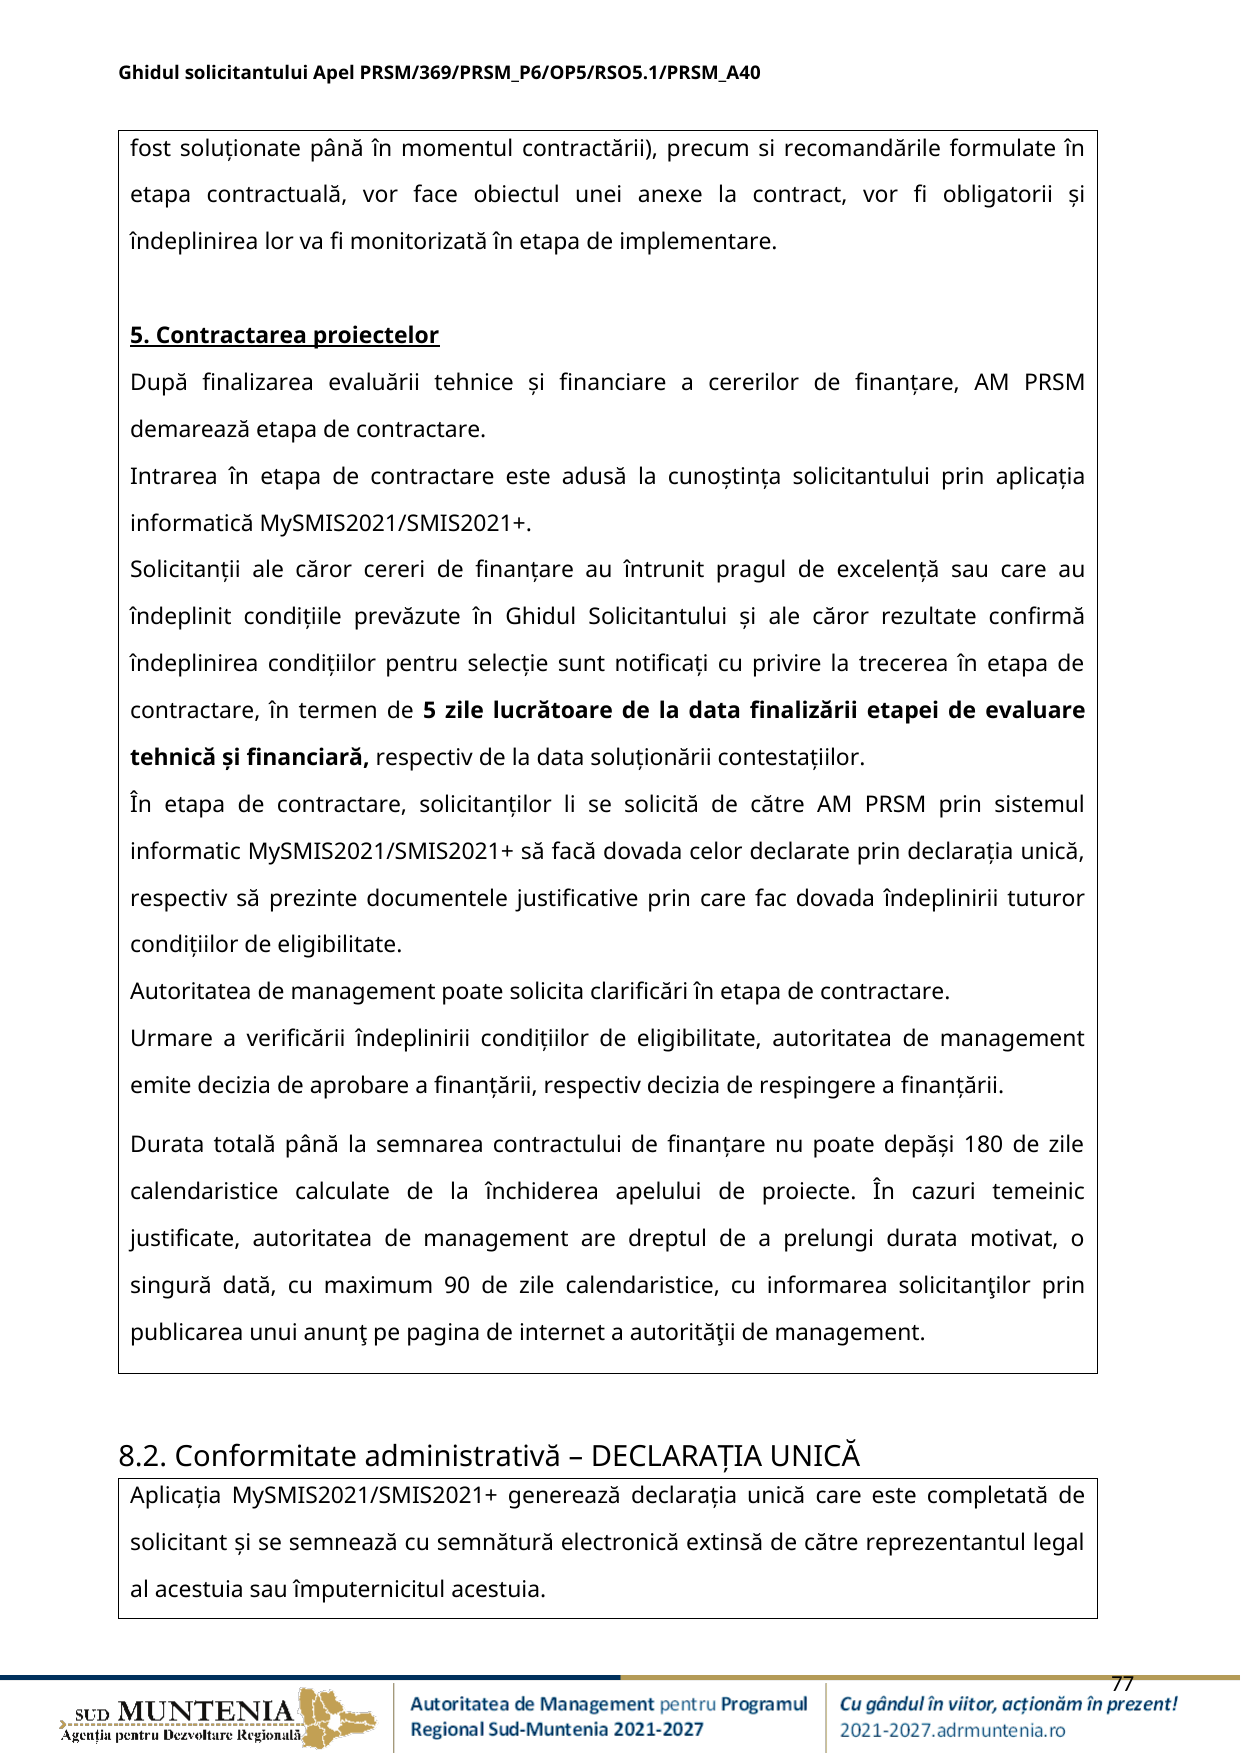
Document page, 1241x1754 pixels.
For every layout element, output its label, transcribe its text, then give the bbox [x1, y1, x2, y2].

picture [0, 1675, 1241, 1754]
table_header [119, 131, 1097, 1373]
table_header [119, 1479, 1097, 1617]
subtitle 8.2. Conformitate administrativă – DECLARAȚIA UNICĂ [118, 1436, 1134, 1475]
